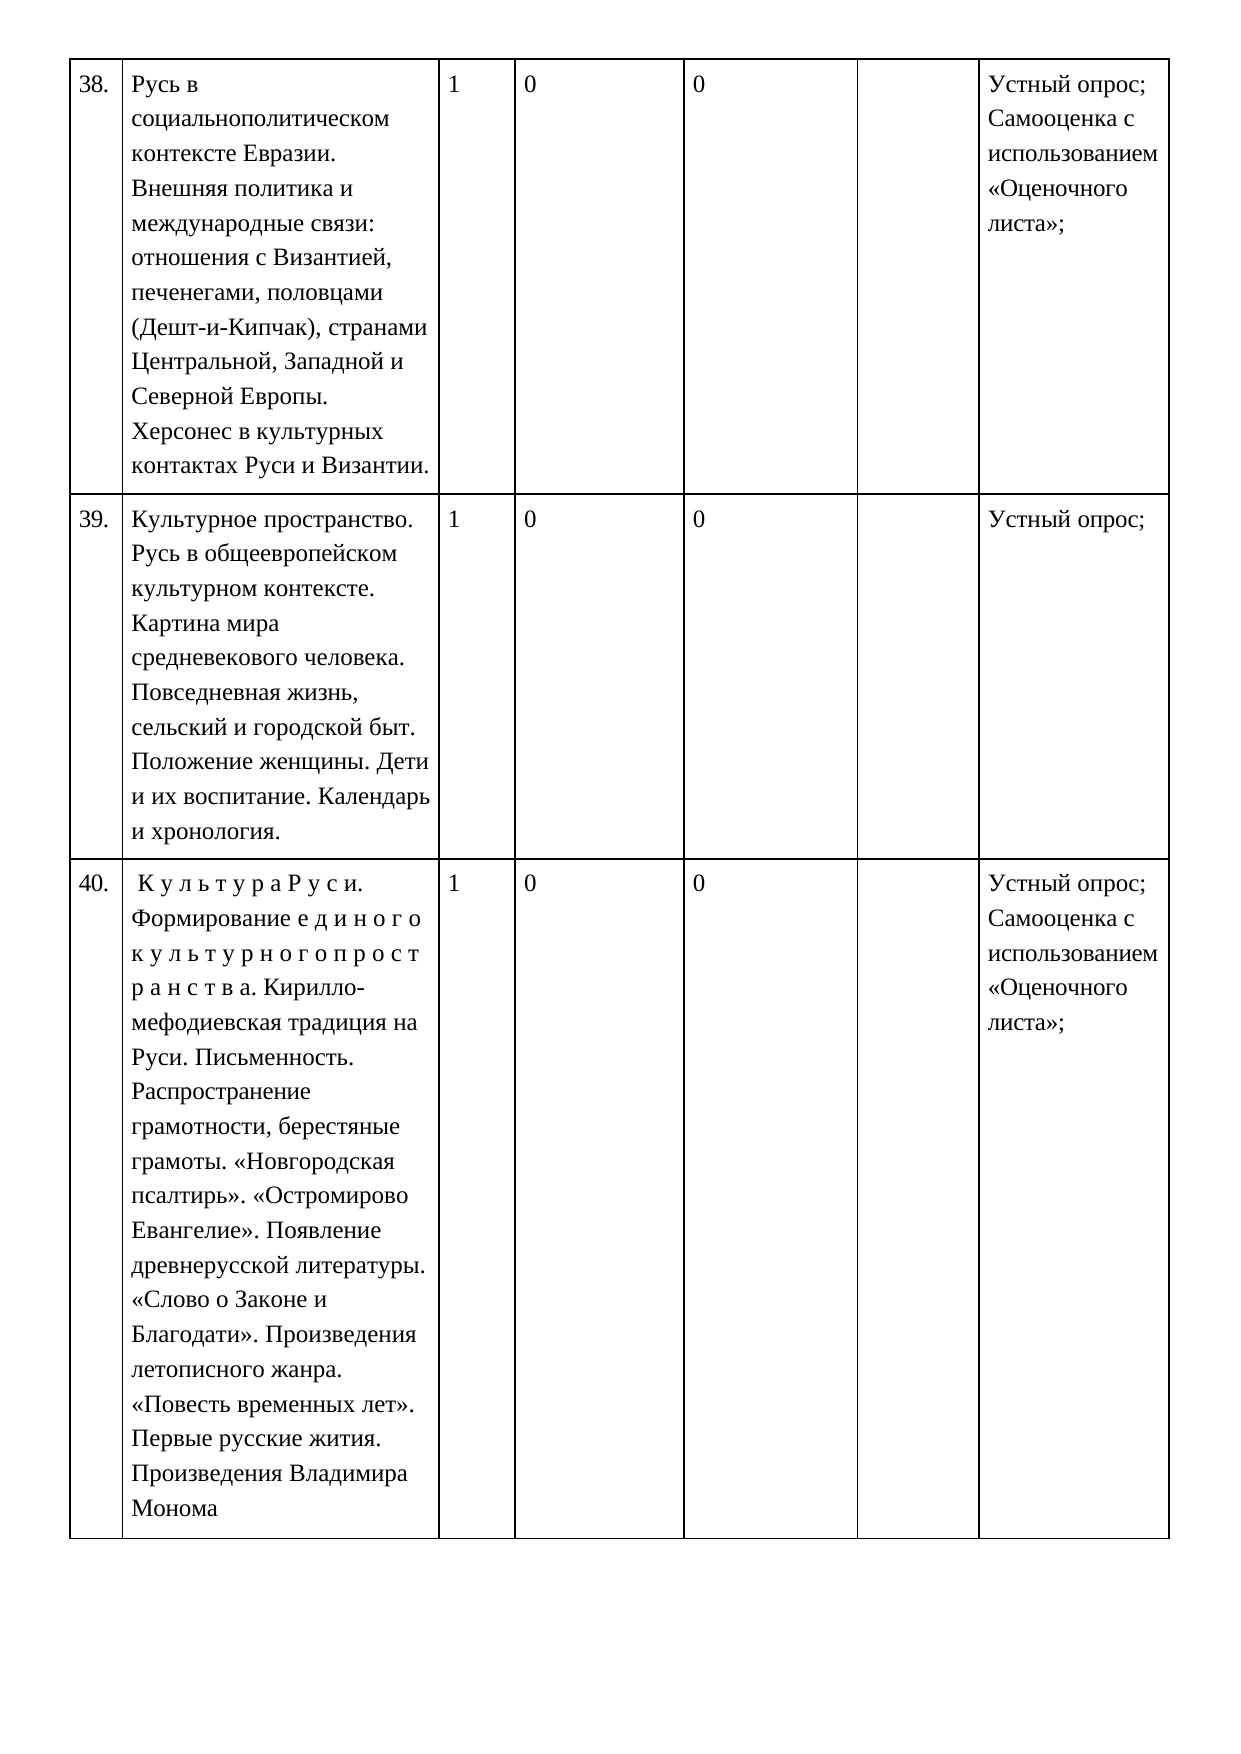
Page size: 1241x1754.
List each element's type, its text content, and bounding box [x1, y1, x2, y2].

table_header 0 [516, 60, 683, 493]
table_cell [858, 860, 978, 1538]
table_header Русь в социальнополитическом контексте Евразии. Внешняя политика и международные связи: отношения с Византией, печенегами, половцами (Дешт-и-Кипчак), странами Центральной, Западной и Северной Европы. Херсонес в культурных контактах Руси и Византии. [123, 60, 438, 493]
table_header [858, 60, 978, 493]
table_cell 1 [440, 495, 514, 858]
table_cell 1 [440, 860, 514, 1538]
table_header Устный опрос; Самооценка с использованием «Оценочного листа»; [980, 60, 1168, 493]
table_cell 0 [516, 860, 683, 1538]
table_header 1 [440, 60, 514, 493]
table_cell 0 [685, 495, 857, 858]
table_cell Устный опрос; [980, 495, 1168, 858]
table_cell 0 [685, 860, 857, 1538]
table_cell Устный опрос; Самооценка с использованием «Оценочного листа»; [980, 860, 1168, 1538]
table_header 0 [685, 60, 857, 493]
table_cell Культурное пространство. Русь в общеевропейском культурном контексте. Картина мира средневекового человека. Повседневная жизнь, сельский и городской быт. Положение женщины. Дети и их воспитание. Календарь и хронология. [123, 495, 438, 858]
table_cell [858, 495, 978, 858]
table_cell 0 [516, 495, 683, 858]
table_cell К у л ь т у р а Р у с и. Формирование е д и н о г о к у л ь т у р н о г о п р о с т р а н с т в а. Кирилло- мефодиевская традиция на Руси. Письменность. Распространение грамотности, берестяные грамоты. «Новгородская псалтирь». «Остромирово Евангелие». Появление древнерусской литературы. «Слово о Законе и Благодати». Произведения летописного жанра. «Повесть временных лет». Первые русские жития. Произведения Владимира Монома [123, 860, 438, 1538]
table_cell 40. [71, 860, 122, 1538]
table_cell 39. [71, 495, 122, 858]
table_header 38. [71, 60, 122, 493]
